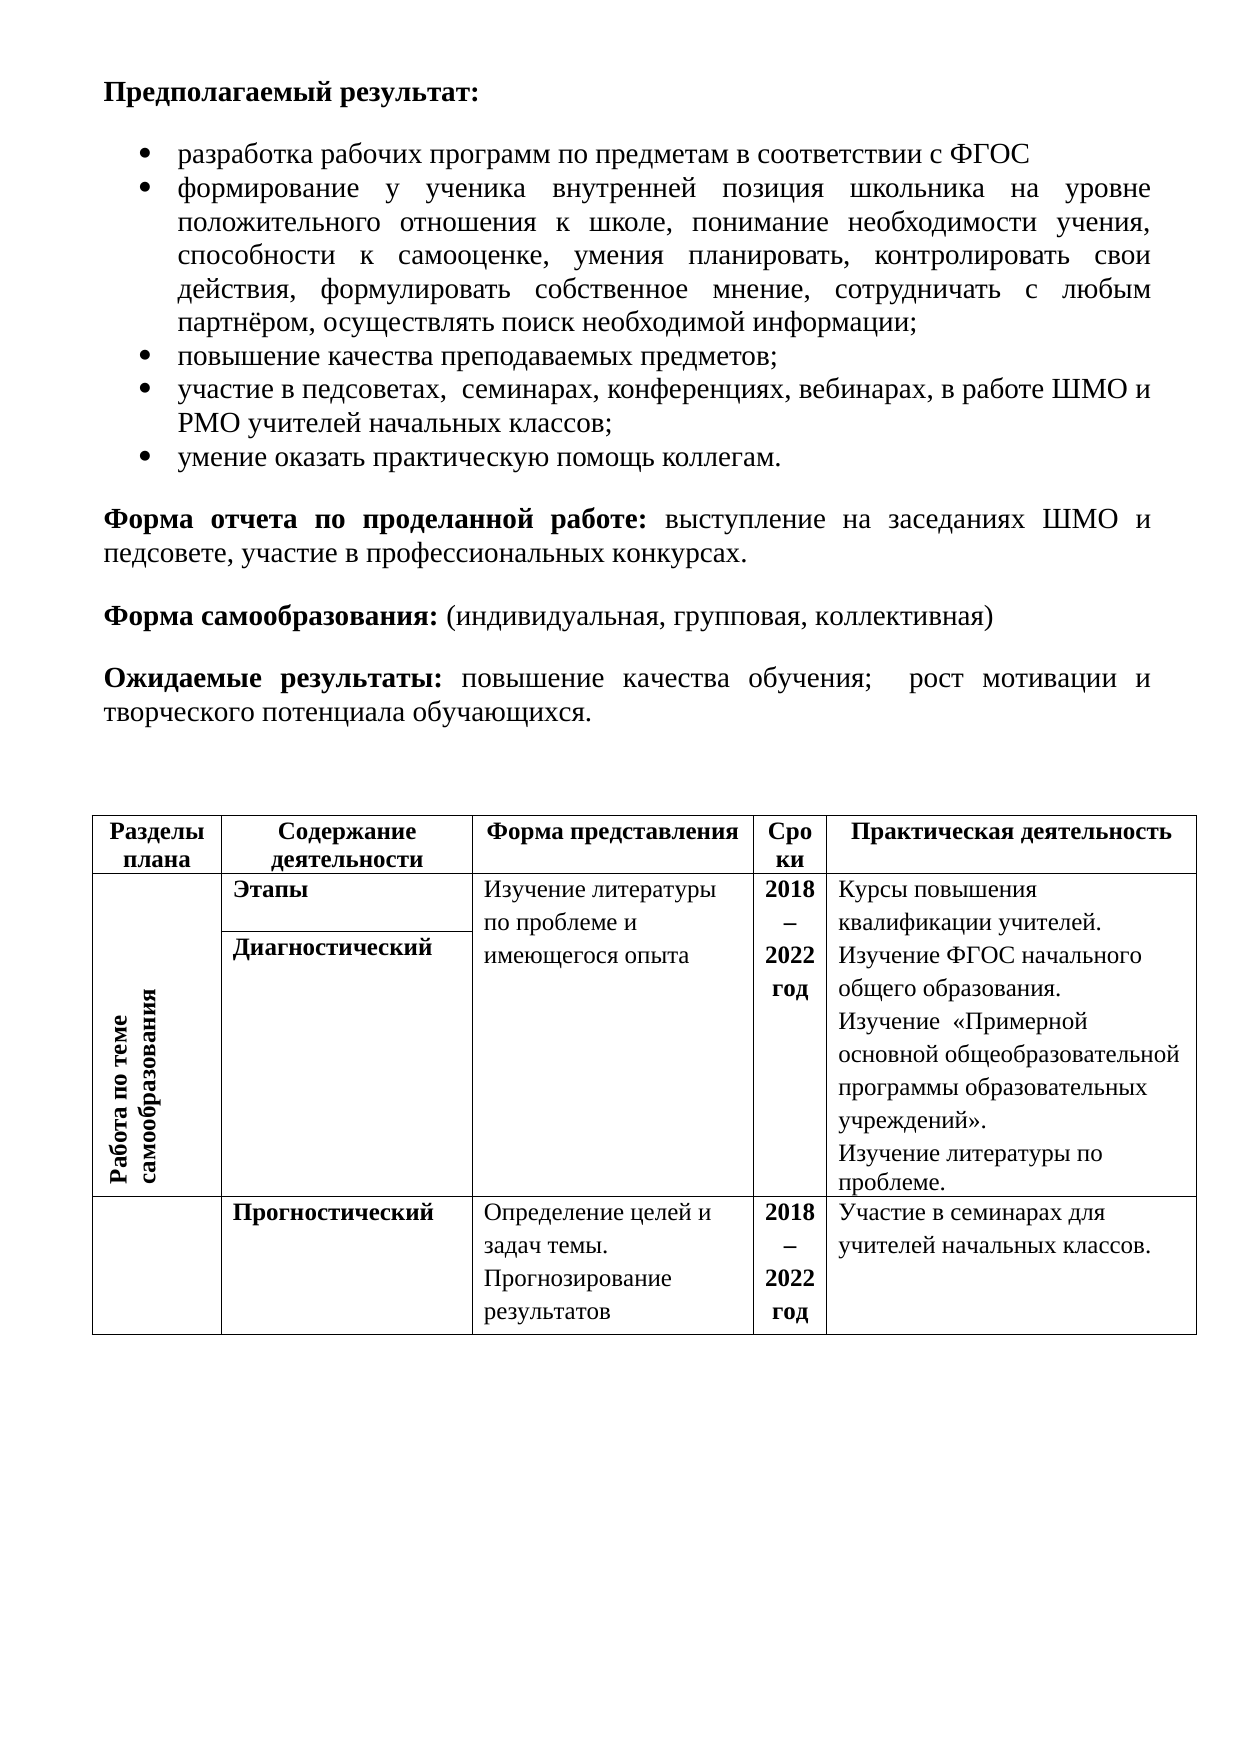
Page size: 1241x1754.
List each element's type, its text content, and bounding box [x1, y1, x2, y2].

table_header Практическая деятельность [827, 816, 1196, 873]
table_header Содержание деятельности [222, 816, 472, 873]
table_cell Работа по теме самообразования [93, 874, 221, 1196]
list участие в педсоветах, семинарах, конференциях, вебинарах, в работе ШМО и РМО учителей начальных классов; [140, 372, 1152, 439]
list формирование у ученика внутренней позиция школьника на уровне положительного отношения к школе, понимание необходимости учения, способности к самооценке, умения планировать, контролировать свои действия, формулировать собственное мнение, сотрудничать с любым партнёром, осуществлять поиск необходимой информации; [140, 170, 1152, 338]
table_cell 2018 – 2022 год [754, 874, 826, 1196]
text Предполагаемый результат: [103, 74, 1152, 107]
text Форма самообразования: (индивидуальная, групповая, коллективная) [103, 598, 1152, 631]
table_cell Этапы [222, 874, 472, 931]
text Форма отчета по проделанной работе: выступление на заседаниях ШМО и педсовете, участие в профессиональных конкурсах. [103, 502, 1152, 569]
list разработка рабочих программ по предметам в соответствии с ФГОС [140, 137, 1152, 170]
table_cell Прогностический [222, 1197, 472, 1334]
text Ожидаемые результаты: повышение качества обучения; рост мотивации и творческого потенциала обучающихся. [103, 661, 1152, 728]
list повышение качества преподаваемых предметов; [140, 338, 1152, 372]
table_cell Участие в семинарах для учителей начальных классов. [827, 1197, 1196, 1334]
table_header Сроки [754, 816, 826, 873]
table_cell Диагностический [222, 932, 472, 1196]
table_cell Определение целей и задач темы. Прогнозирование результатов [473, 1197, 753, 1334]
table_cell Изучение литературы по проблеме и имеющегося опыта [473, 874, 753, 1196]
table_cell [93, 1197, 221, 1334]
table_cell Курсы повышения квалификации учителей. Изучение ФГОС начального общего образования. Изучение «Примерной основной общеобразовательной программы образовательных учреждений». Изучение литературы по проблеме. [827, 874, 1196, 1196]
table_cell 2018 – 2022 год [754, 1197, 826, 1334]
list умение оказать практическую помощь коллегам. [140, 439, 1152, 472]
table_header Разделы плана [93, 816, 221, 873]
table_header Форма представления [473, 816, 753, 873]
